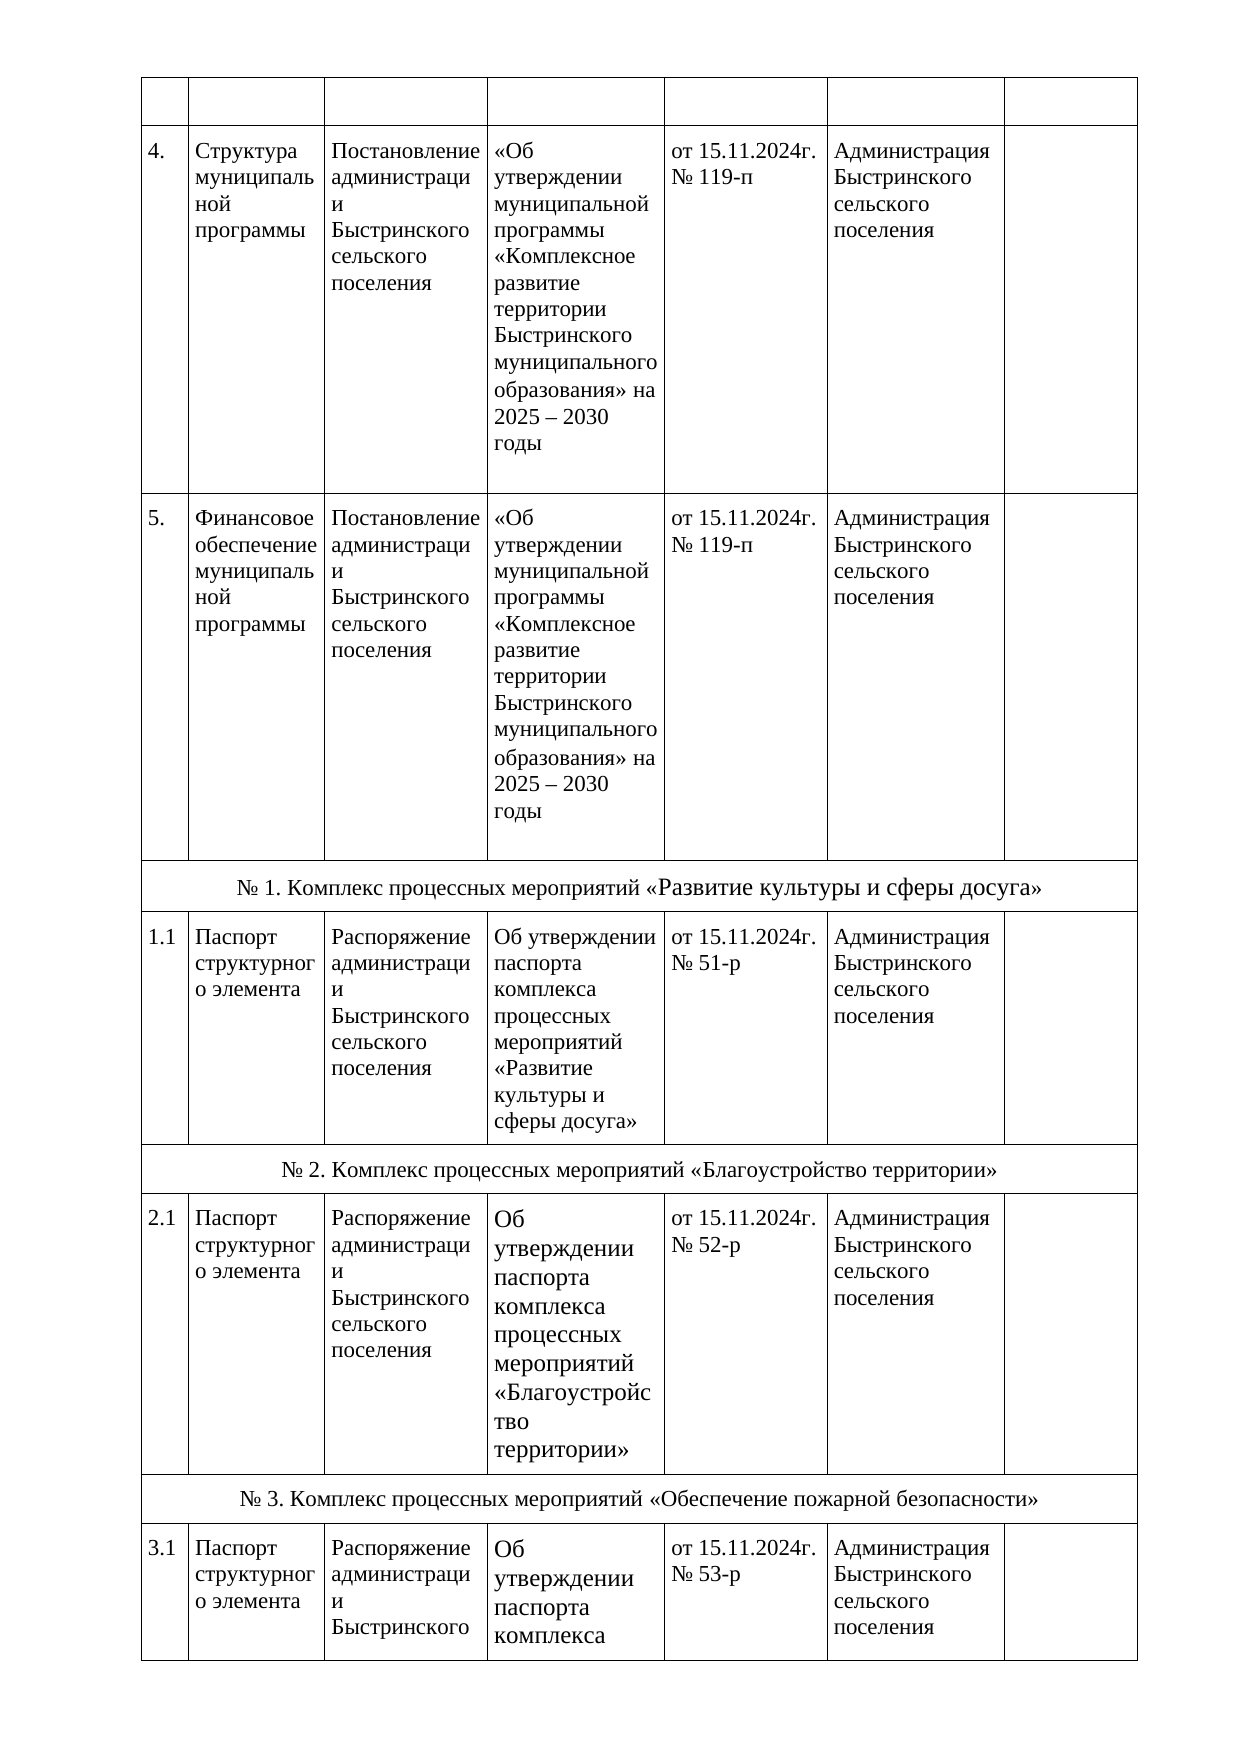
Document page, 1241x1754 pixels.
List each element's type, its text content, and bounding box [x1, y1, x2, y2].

table_cell от 15.11.2024г. № 52-р [665, 1194, 827, 1474]
table_cell Об утверждении паспорта комплекса процессных мероприятий «Развитие культуры и сферы досуга» [488, 912, 664, 1144]
table_cell 2.1 [142, 1194, 188, 1474]
table_cell [1005, 494, 1137, 860]
table_cell «Об утверждении муниципальной программы «Комплексное развитие территории Быстринского муниципального образования» на 2025 – 2030 годы [488, 494, 664, 860]
table_cell Паспорт структурного элемента [189, 912, 324, 1144]
table_cell [1005, 1194, 1137, 1474]
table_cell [828, 1524, 1004, 1660]
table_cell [325, 1524, 487, 1660]
table_cell [1005, 126, 1137, 493]
table_cell № 1. Комплекс процессных мероприятий «Развитие культуры и сферы досуга» [142, 861, 1137, 911]
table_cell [488, 1524, 664, 1660]
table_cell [189, 78, 324, 125]
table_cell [665, 126, 827, 493]
table_cell 3. [142, 78, 188, 125]
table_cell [488, 78, 664, 125]
table_cell Распоряжение администрации Быстринского сельского поселения [325, 1194, 487, 1474]
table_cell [325, 78, 487, 125]
table_cell Администрация Быстринского сельского поселения [828, 494, 1004, 860]
table_cell [1005, 912, 1137, 1144]
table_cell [828, 126, 1004, 493]
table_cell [665, 78, 827, 125]
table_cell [325, 126, 487, 493]
table_cell Постановление администрации Быстринского сельского поселения [325, 494, 487, 860]
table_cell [665, 1524, 827, 1660]
table_cell 1.1 [142, 912, 188, 1144]
table_cell Администрация Быстринского сельского поселения [828, 1194, 1004, 1474]
table_cell Об утверждении паспорта комплекса процессных мероприятий «Благоустройство территории» [488, 1194, 664, 1474]
table_cell [1005, 1524, 1137, 1660]
table_cell Администрация Быстринского сельского поселения [828, 912, 1004, 1144]
table_cell от 15.11.2024г. № 119-п [665, 494, 827, 860]
table_cell Распоряжение администрации Быстринского сельского поселения [325, 912, 487, 1144]
table_cell Паспорт структурного элемента [189, 1194, 324, 1474]
table_cell 4. [142, 126, 188, 493]
table_cell Финансовое обеспечение муниципальной программы [189, 494, 324, 860]
table_cell 5. [142, 494, 188, 860]
table_cell 3.1 [142, 1524, 188, 1660]
table_cell Структура муниципальной программы [189, 126, 324, 493]
table_cell № 2. Комплекс процессных мероприятий «Благоустройство территории» [142, 1145, 1137, 1193]
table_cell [189, 1524, 324, 1660]
table_cell [1005, 78, 1137, 125]
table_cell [828, 78, 1004, 125]
table_cell № 3. Комплекс процессных мероприятий «Обеспечение пожарной безопасности» [142, 1475, 1137, 1522]
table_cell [488, 126, 664, 493]
table_cell от 15.11.2024г. № 51-р [665, 912, 827, 1144]
